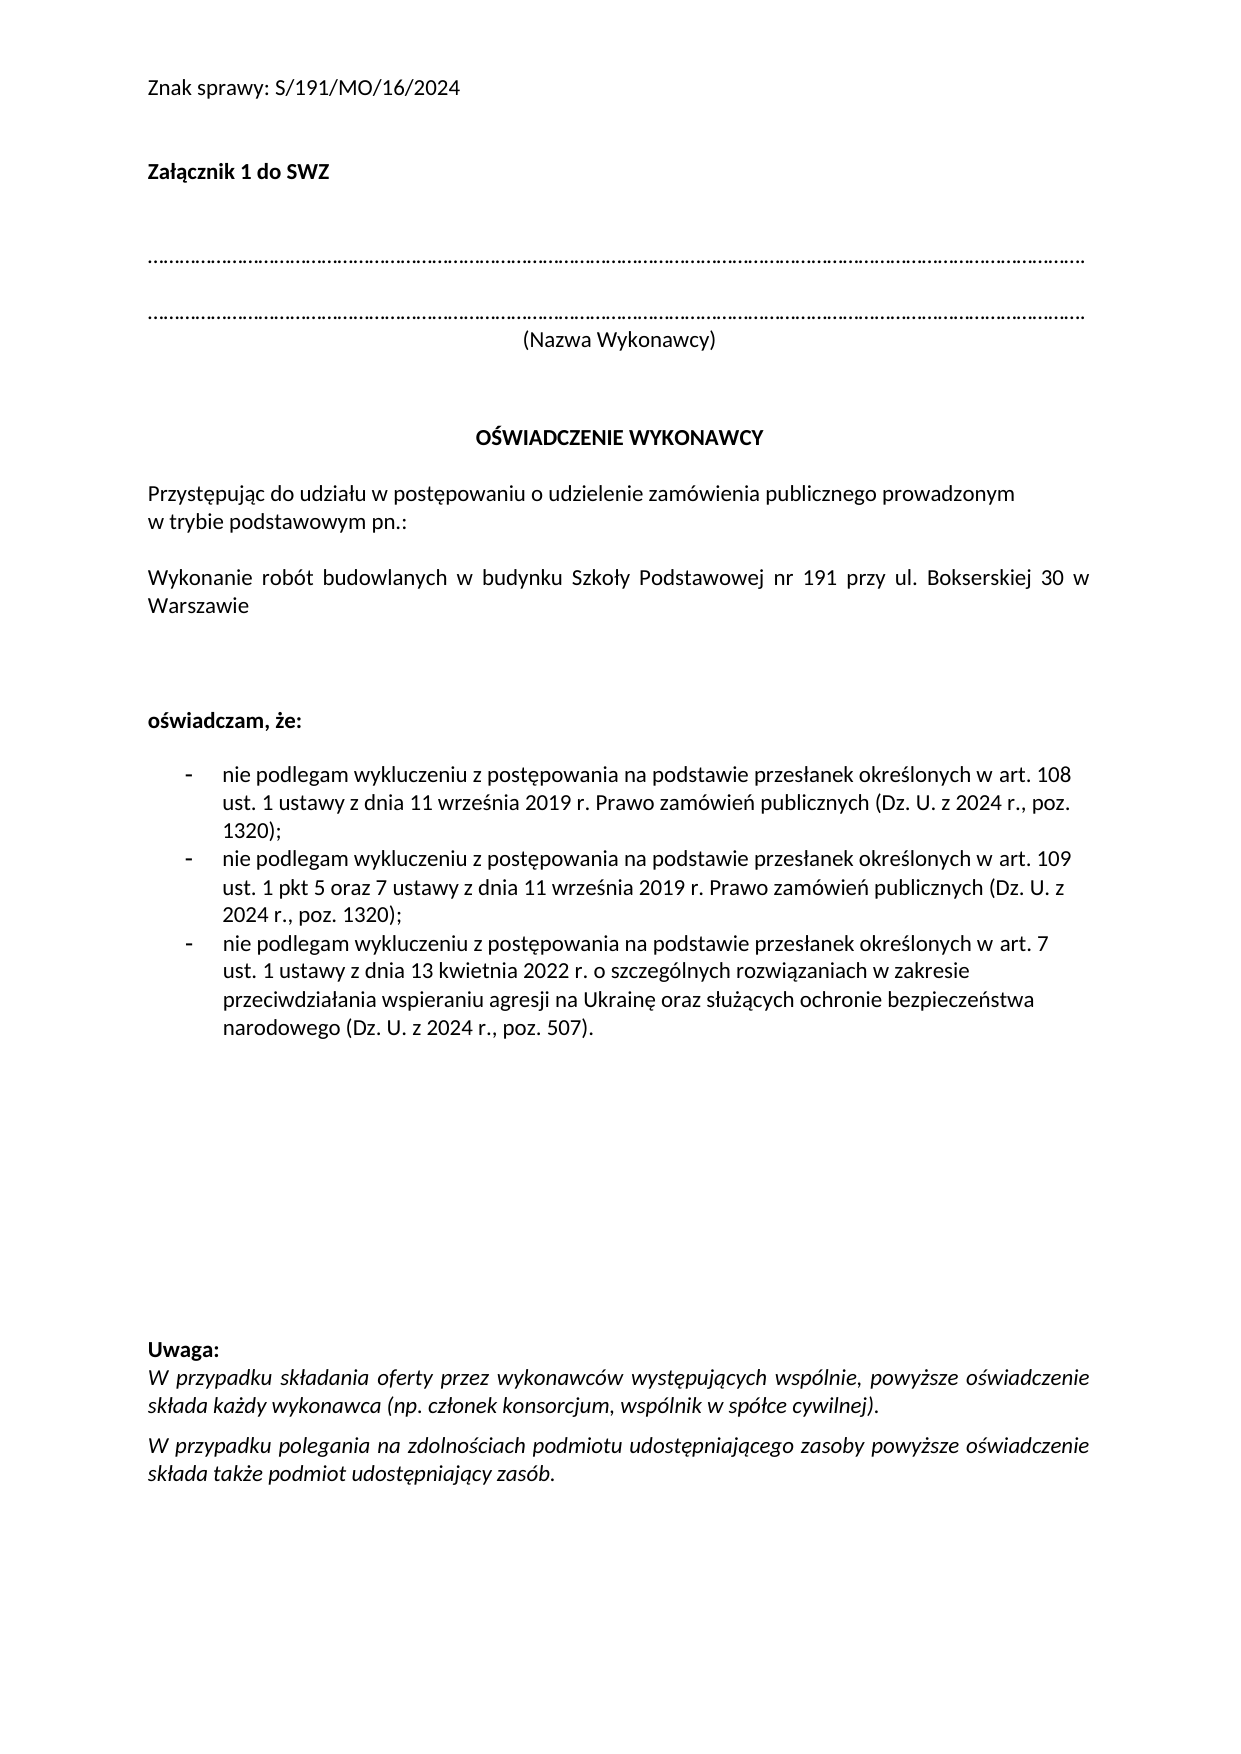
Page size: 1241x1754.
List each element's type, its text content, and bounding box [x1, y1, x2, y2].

list nie podlegam wykluczeniu z postępowania na podstawie przesłanek określonych w art. 109 ust. 1 pkt 5 oraz 7 ustawy z dnia 11 września 2019 r. Prawo zamówień publicznych (Dz. U. z 2024 r., poz. 1320); [185, 844, 1091, 929]
text OŚWIADCZENIE WYKONAWCY [148, 423, 1091, 451]
text Uwaga: [148, 1335, 1091, 1363]
text w trybie podstawowym pn.: [148, 507, 1091, 535]
text W przypadku polegania na zdolnościach podmiotu udostępniającego zasoby powyższe oświadczenie składa także podmiot udostępniający zasób. [148, 1431, 1091, 1487]
text Załącznik 1 do SWZ [148, 157, 1091, 185]
text ……………………………………………………………………………………………………………………………………………………………. [148, 241, 1091, 269]
text oświadczam, że: [148, 706, 1091, 734]
list nie podlegam wykluczeniu z postępowania na podstawie przesłanek określonych w art. 108 ust. 1 ustawy z dnia 11 września 2019 r. Prawo zamówień publicznych (Dz. U. z 2024 r., poz. 1320); [185, 761, 1091, 844]
text (Nazwa Wykonawcy) [148, 325, 1091, 353]
list nie podlegam wykluczeniu z postępowania na podstawie przesłanek określonych w art. 7 ust. 1 ustawy z dnia 13 kwietnia 2022 r. o szczególnych rozwiązaniach w zakresie przeciwdziałania wspieraniu agresji na Ukrainę oraz służących ochronie bezpieczeństwa narodowego (Dz. U. z 2024 r., poz. 507). [185, 929, 1091, 1041]
text W przypadku składania oferty przez wykonawców występujących wspólnie, powyższe oświadczenie składa każdy wykonawca (np. członek konsorcjum, wspólnik w spółce cywilnej). [148, 1363, 1091, 1419]
text ……………………………………………………………………………………………………………………………………………………………. [148, 297, 1091, 325]
text Przystępując do udziału w postępowaniu o udzielenie zamówienia publicznego prowadzonym [148, 479, 1091, 507]
